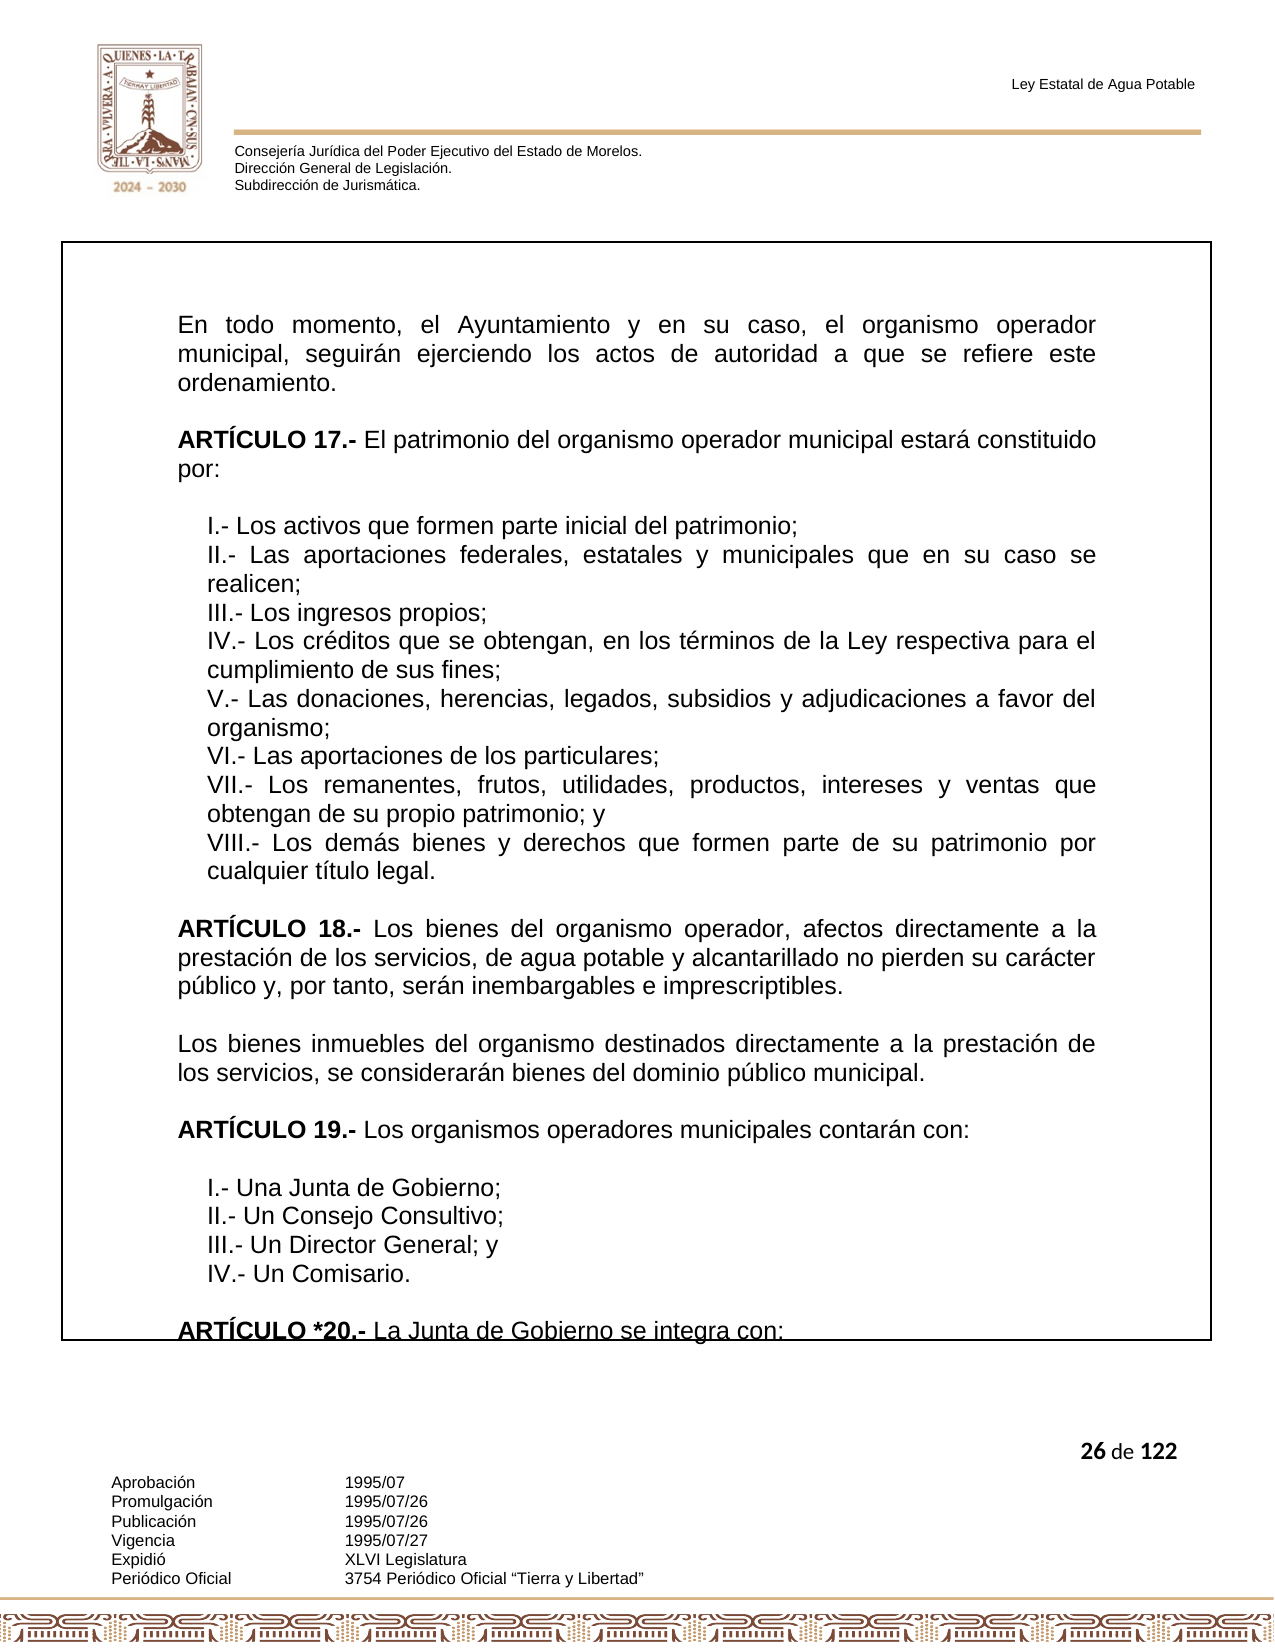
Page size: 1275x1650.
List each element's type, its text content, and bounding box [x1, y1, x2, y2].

text II.- Un Consejo Consultivo; [207, 1201, 1098, 1230]
text VIII.- Los demás bienes y derechos que formen parte de su patrimonio por cualquier título legal. [207, 828, 1098, 885]
text ARTÍCULO 18.- Los bienes del organismo operador, afectos directamente a la prestación de los servicios, de agua potable y alcantarillado no pierden su carácter público y, por tanto, serán inembargables e imprescriptibles. [177, 914, 1098, 1000]
picture [0, 1591, 1274, 1650]
text IV.- Un Comisario. [207, 1259, 1098, 1288]
text III.- Los ingresos propios; [207, 598, 1098, 626]
text VII.- Los remanentes, frutos, utilidades, productos, intereses y ventas que obtengan de su propio patrimonio; y [207, 770, 1098, 828]
text VI.- Las aportaciones de los particulares; [207, 741, 1098, 770]
text ARTÍCULO 19.- Los organismos operadores municipales contarán con: [177, 1115, 1098, 1144]
text I.- Los activos que formen parte inicial del patrimonio; [207, 511, 1098, 540]
text V.- Las donaciones, herencias, legados, subsidios y adjudicaciones a favor del organismo; [207, 684, 1098, 741]
text II.- Las aportaciones federales, estatales y municipales que en su caso se realicen; [207, 540, 1098, 598]
text IV.- Los créditos que se obtengan, en los términos de la Ley respectiva para el cumplimiento de sus fines; [207, 626, 1098, 684]
text Los bienes inmuebles del organismo destinados directamente a la prestación de los servicios, se considerarán bienes del dominio público municipal. [177, 1029, 1098, 1086]
text I.- Una Junta de Gobierno; [207, 1173, 1098, 1201]
text ARTÍCULO *20.- La Junta de Gobierno se integra con: [177, 1316, 1098, 1345]
text III.- Un Director General; y [207, 1230, 1098, 1259]
picture [92, 37, 220, 198]
text ARTÍCULO 17.- El patrimonio del organismo operador municipal estará constituido por: [177, 425, 1098, 483]
text En todo momento, el Ayuntamiento y en su caso, el organismo operador municipal, seguirán ejerciendo los actos de autoridad a que se refiere este ordenamiento. [177, 310, 1098, 396]
picture [233, 111, 1202, 144]
